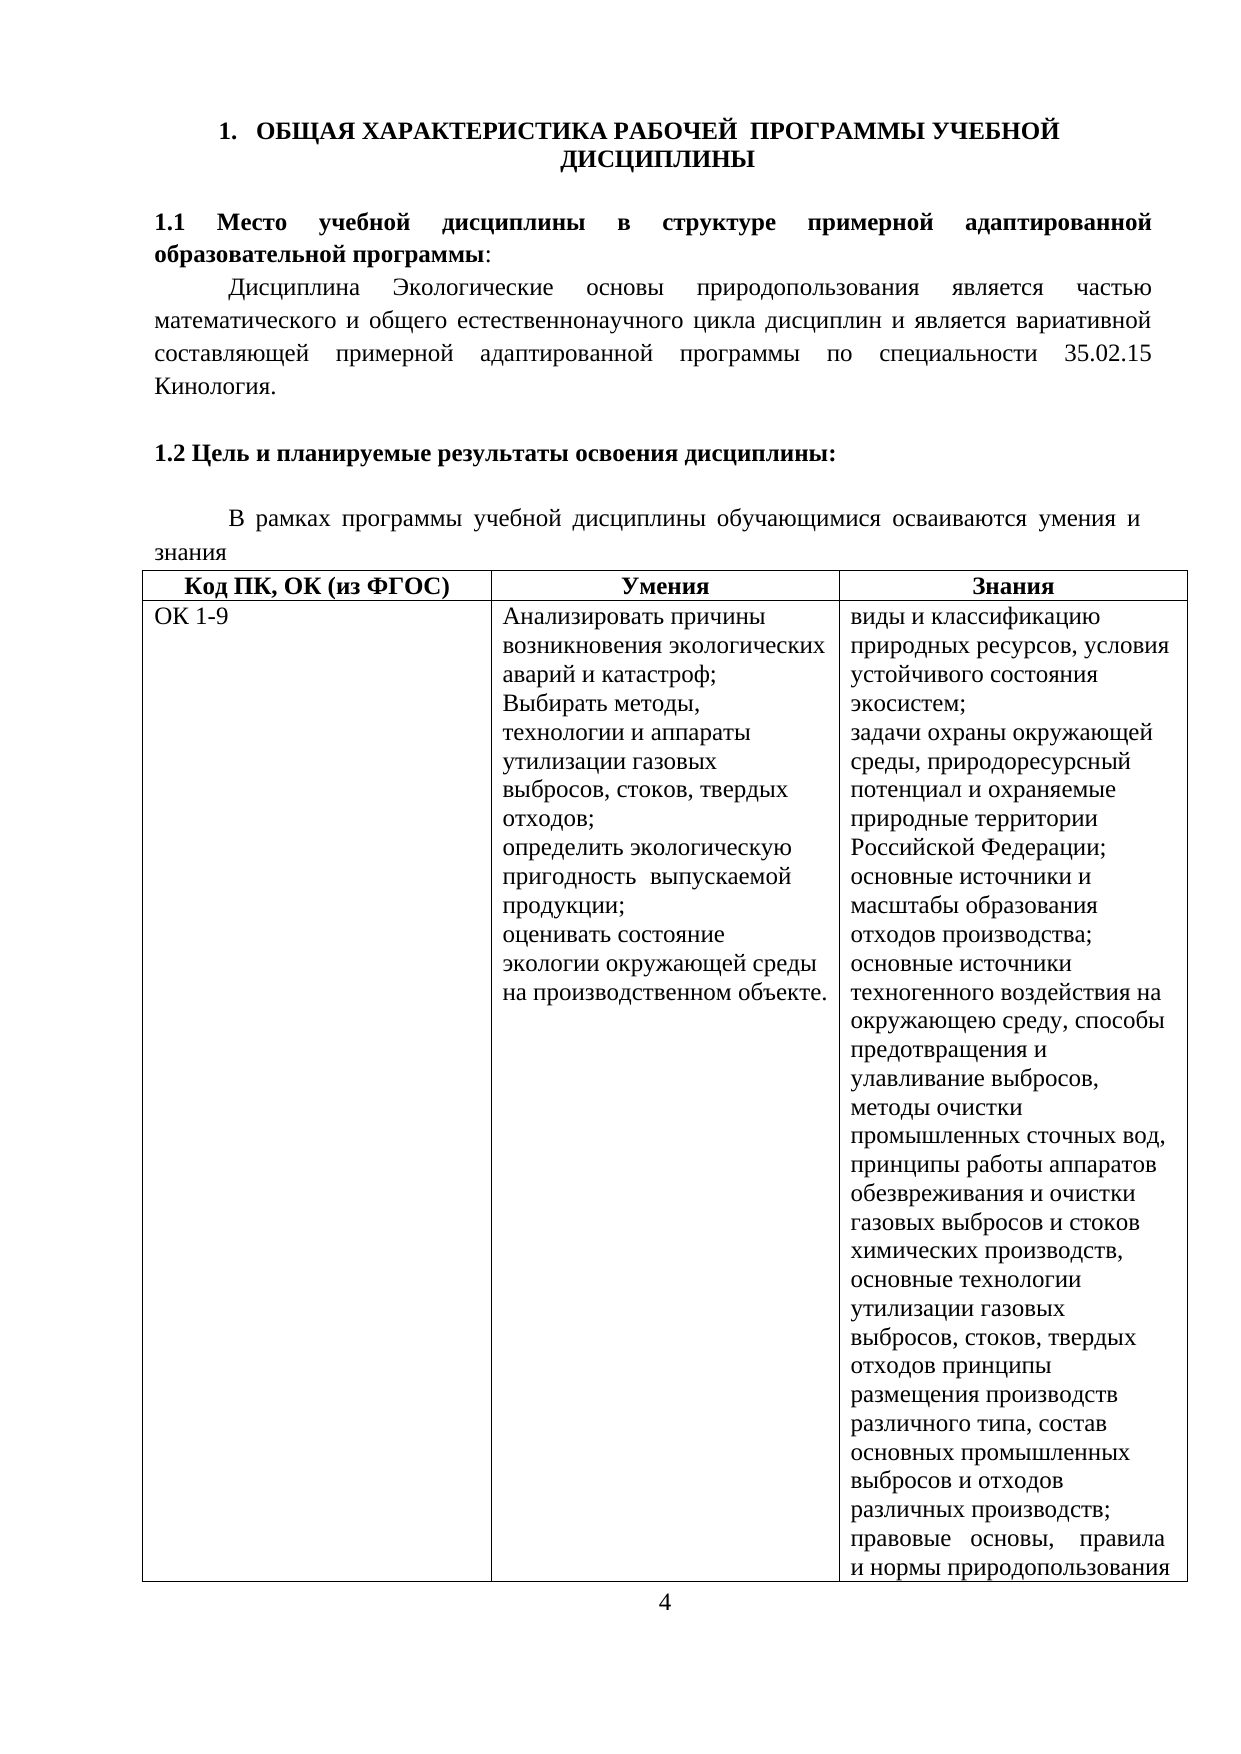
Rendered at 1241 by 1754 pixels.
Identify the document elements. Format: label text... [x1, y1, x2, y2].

text Дисциплина Экологические основы природопользования является частью математического и общего естественнонаучного цикла дисциплин и является вариативной составляющей примерной адаптированной программы по специальности 35.02.15 Кинология. [154, 272, 1152, 400]
table_header Знания [840, 571, 1187, 600]
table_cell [840, 601, 1187, 1581]
table_cell ОК 1-9 [143, 601, 491, 1581]
list 1.2 Цель и планируемые результаты освоения дисциплины: [154, 438, 1176, 466]
table_header Умения [492, 571, 839, 600]
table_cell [492, 601, 839, 1581]
table_header Код ПК, ОК (из ФГОС) [143, 571, 491, 600]
list 1.1 Место учебной дисциплины в структуре примерной адаптированной образовательной программы: [154, 207, 1152, 268]
text В рамках программы учебной дисциплины обучающимися осваиваются умения и знания [154, 503, 1176, 565]
list ОБЩАЯ ХАРАКТЕРИСТИКА РАБОЧЕЙ ПРОГРАММЫ УЧЕБНОЙ ДИСЦИПЛИНЫ [192, 116, 1086, 173]
